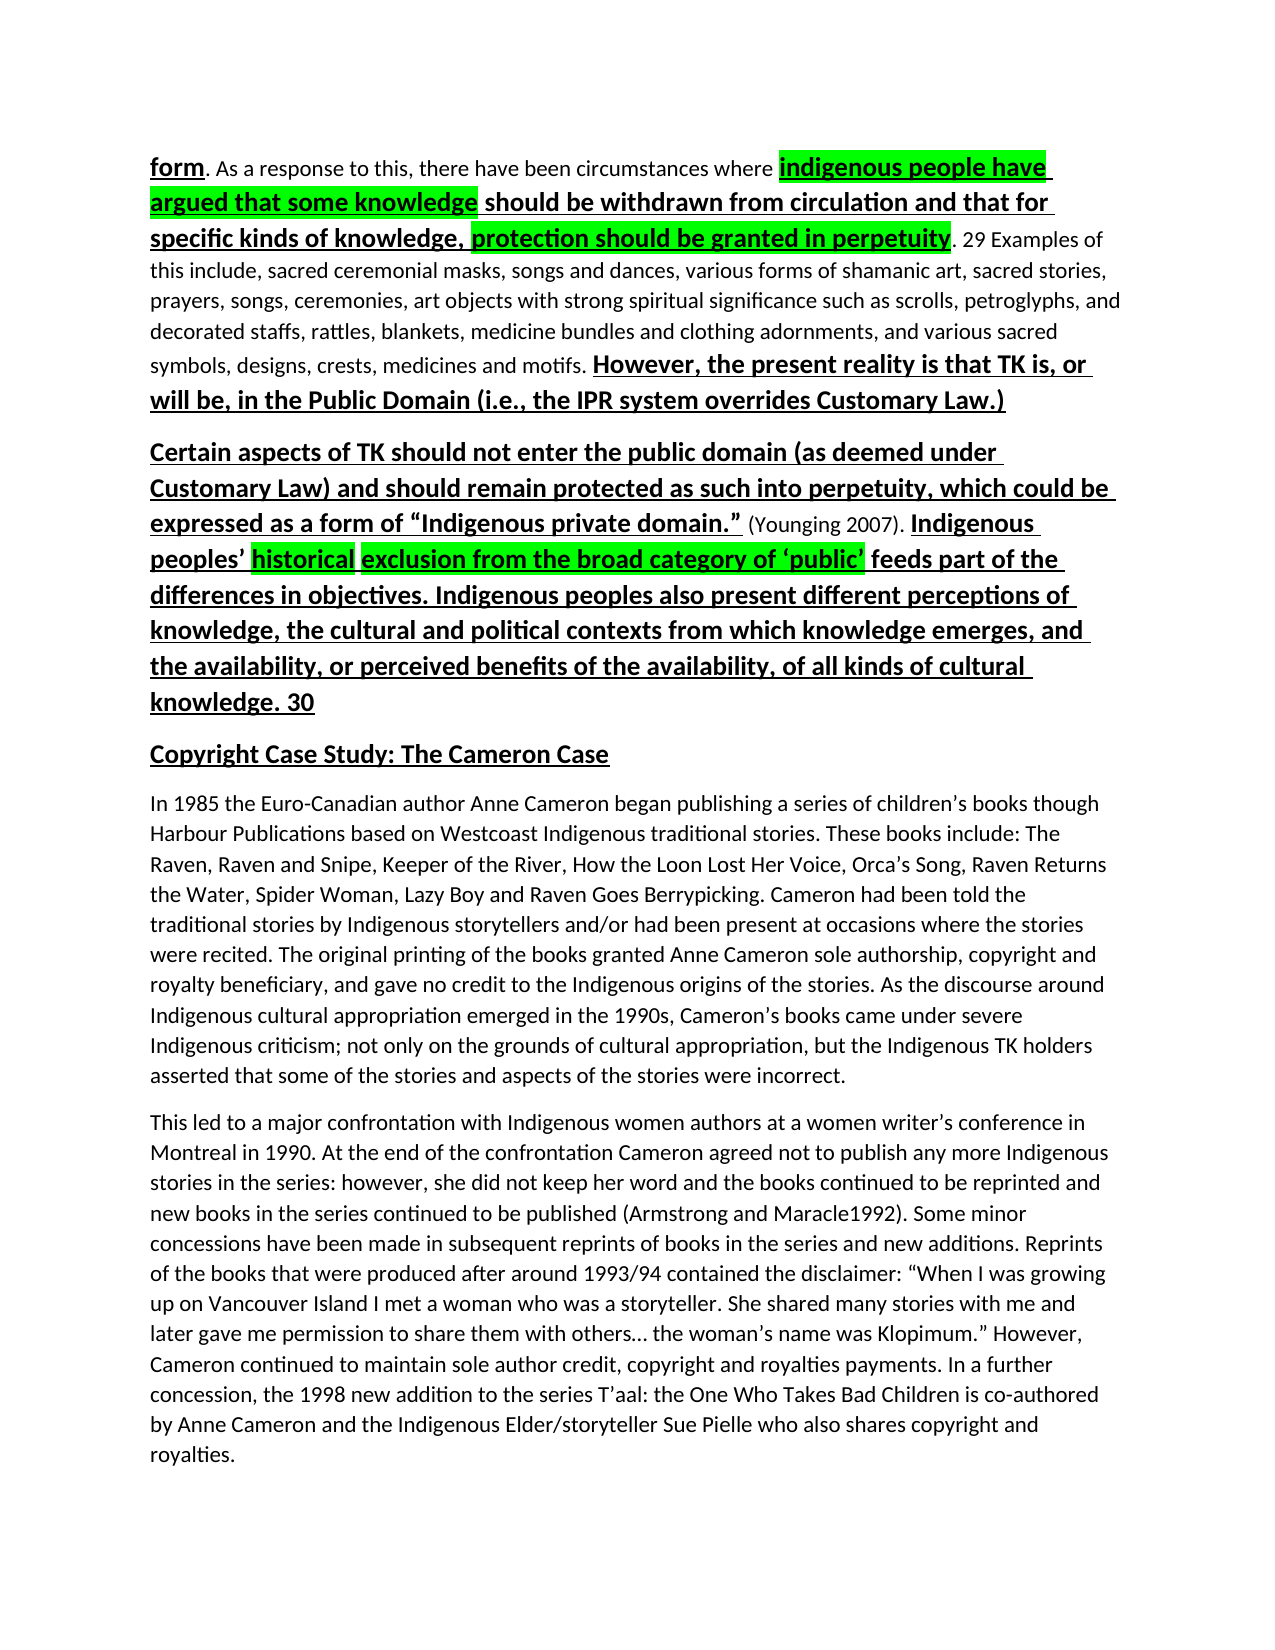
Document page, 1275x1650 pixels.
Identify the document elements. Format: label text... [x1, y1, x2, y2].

text Copyright Case Study: The Cameron Case [150, 737, 1125, 770]
text In 1985 the Euro-Canadian author Anne Cameron began publishing a series of children’s books though Harbour Publications based on Westcoast Indigenous traditional stories. These books include: The Raven, Raven and Snipe, Keeper of the River, How the Loon Lost Her Voice, Orca’s Song, Raven Returns the Water, Spider Woman, Lazy Boy and Raven Goes Berrypicking. Cameron had been told the traditional stories by Indigenous storytellers and/or had been present at occasions where the stories were recited. The original printing of the books granted Anne Cameron sole authorship, copyright and royalty beneficiary, and gave no credit to the Indigenous origins of the stories. As the discourse around Indigenous cultural appropriation emerged in the 1990s, Cameron’s books came under severe Indigenous criticism; not only on the grounds of cultural appropriation, but the Indigenous TK holders asserted that some of the stories and aspects of the stories were incorrect. [150, 789, 1125, 1089]
text This led to a major confrontation with Indigenous women authors at a women writer’s conference in Montreal in 1990. At the end of the confrontation Cameron agreed not to publish any more Indigenous stories in the series: however, she did not keep her word and the books continued to be reprinted and new books in the series continued to be published (Armstrong and Maracle1992). Some minor concessions have been made in subsequent reprints of books in the series and new additions. Reprints of the books that were produced after around 1993/94 contained the disclaimer: “When I was growing up on Vancouver Island I met a woman who was a storyteller. She shared many stories with me and later gave me permission to share them with others… the woman’s name was Klopimum.” However, Cameron continued to maintain sole author credit, copyright and royalties payments. In a further concession, the 1998 new addition to the series T’aal: the One Who Takes Bad Children is co-authored by Anne Cameron and the Indigenous Elder/storyteller Sue Pielle who also shares copyright and royalties. [150, 1108, 1125, 1468]
text Certain aspects of TK should not enter the public domain (as deemed under Customary Law) and should remain protected as such into perpetuity, which could be expressed as a form of “Indigenous private domain.” (Younging 2007). Indigenous peoples’ historical exclusion from the broad category of ‘public’ feeds part of the differences in objectives. Indigenous peoples also present different perceptions of knowledge, the cultural and political contexts from which knowledge emerges, and the availability, or perceived benefits of the availability, of all kinds of cultural knowledge. 30 [150, 435, 1125, 718]
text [150, 150, 1125, 416]
